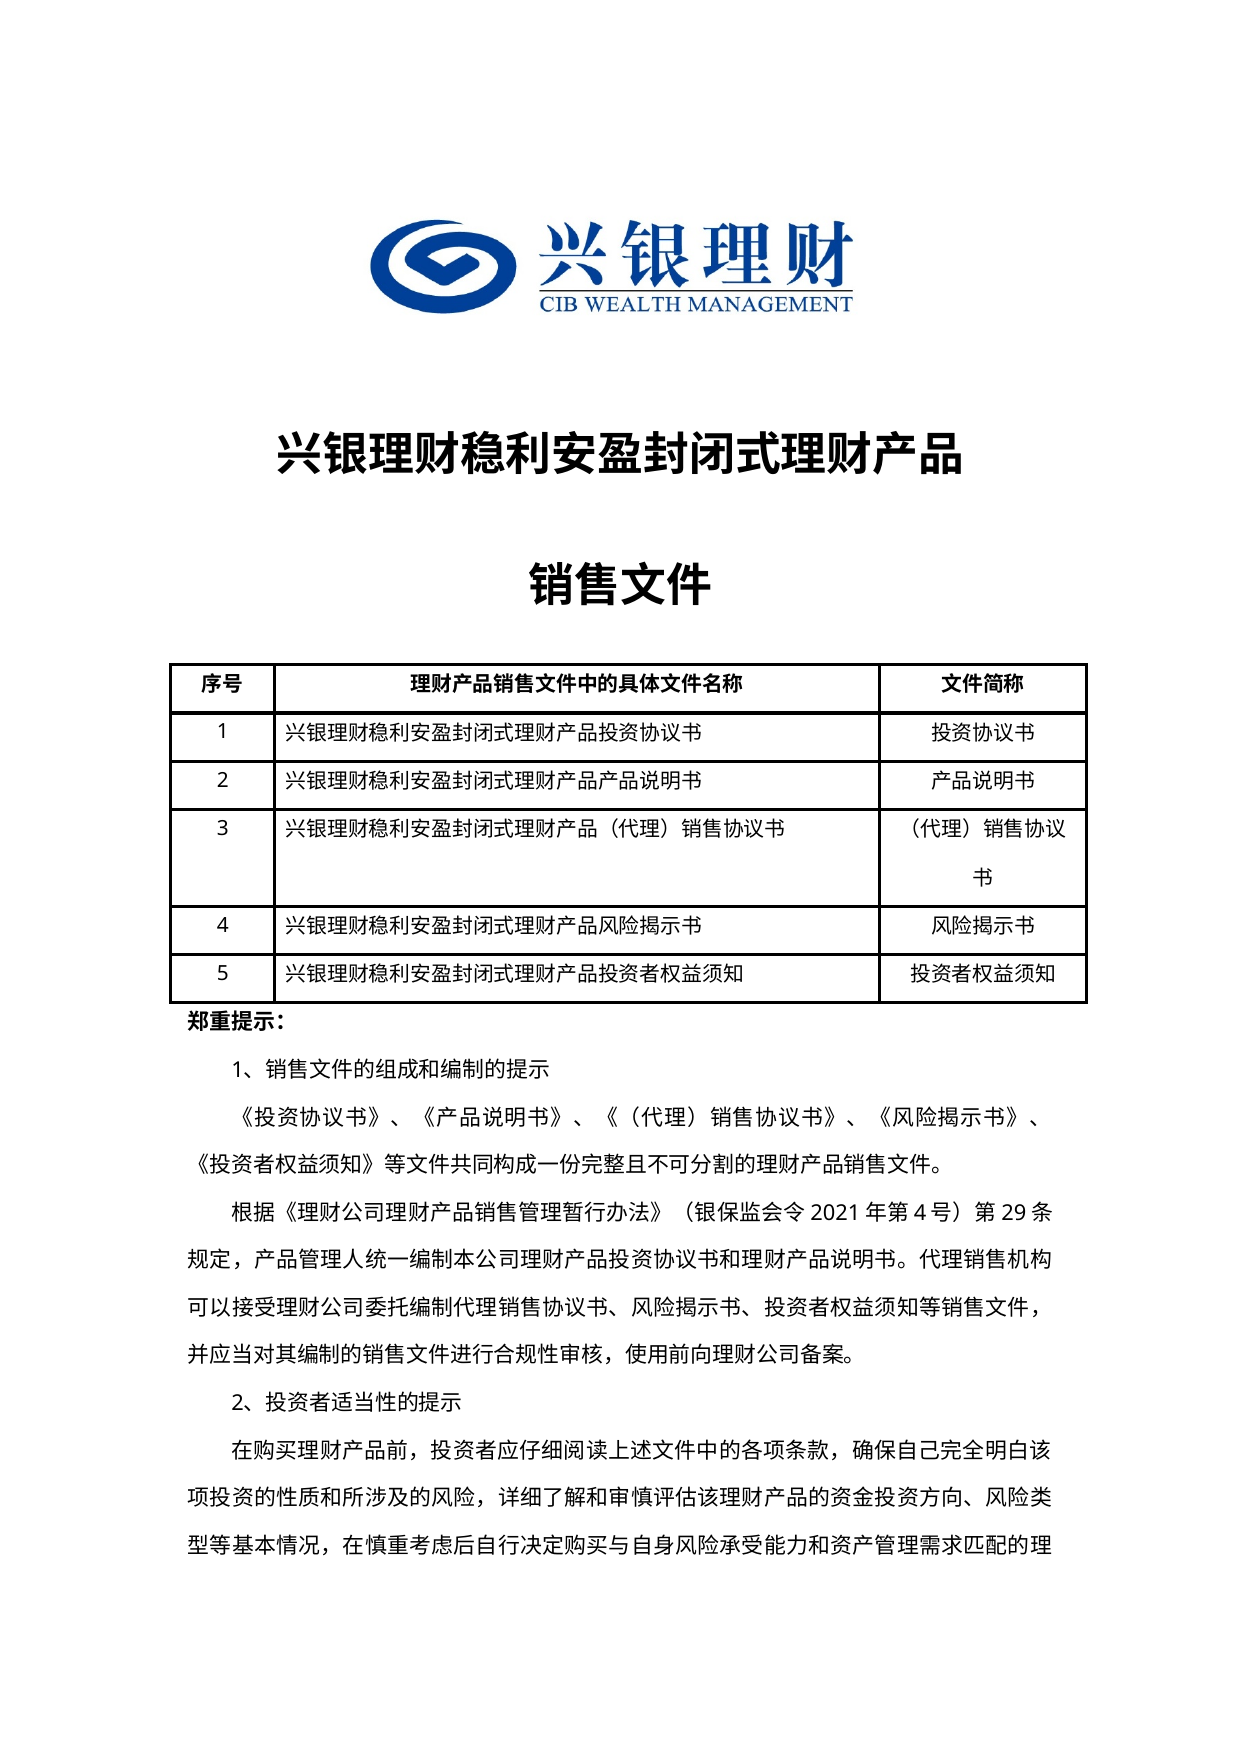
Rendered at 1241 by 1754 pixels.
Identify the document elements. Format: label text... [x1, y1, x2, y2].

table_cell 投资协议书 [881, 715, 1085, 759]
list 2、投资者适当性的提示 [187, 1385, 1053, 1417]
table_cell 4 [172, 908, 273, 953]
list 1、销售文件的组成和编制的提示 [187, 1052, 1053, 1084]
table_header 理财产品销售文件中的具体文件名称 [276, 666, 878, 711]
table_cell 投资者权益须知 [881, 956, 1085, 1001]
list 根据《理财公司理财产品销售管理暂行办法》（银保监会令2021年第4号）第29条规定，产品管理人统一编制本公司理财产品投资协议书和理财产品说明书。代理销售机构可以接受理财公司委托编制代理销售协议书、风险揭示书、投资者权益须知等销售文件，并应当对其编制的销售文件进行合规性审核，使用前向理财公司备案。 [187, 1195, 1053, 1369]
table_header 序号 [172, 666, 273, 711]
table_cell 兴银理财稳利安盈封闭式理财产品（代理）销售协议书 [276, 811, 878, 904]
table_header 文件简称 [881, 666, 1085, 711]
table_cell 3 [172, 811, 273, 904]
list 《投资协议书》、《产品说明书》、《（代理）销售协议书》、《风险揭示书》、《投资者权益须知》等文件共同构成一份完整且不可分割的理财产品销售文件。 [187, 1100, 1053, 1179]
table_cell 风险揭示书 [881, 908, 1085, 953]
table_cell 兴银理财稳利安盈封闭式理财产品产品说明书 [276, 763, 878, 808]
picture [323, 162, 917, 369]
table_cell （代理）销售协议书 [881, 811, 1085, 904]
table_cell 兴银理财稳利安盈封闭式理财产品风险揭示书 [276, 908, 878, 953]
text 兴银理财稳利安盈封闭式理财产品 [187, 402, 1053, 499]
text 销售文件 [187, 533, 1053, 630]
table_cell 5 [172, 956, 273, 1001]
text 郑重提示： [187, 1004, 1053, 1036]
table_cell 产品说明书 [881, 763, 1085, 808]
table_cell 兴银理财稳利安盈封闭式理财产品投资者权益须知 [276, 956, 878, 1001]
table_cell 兴银理财稳利安盈封闭式理财产品投资协议书 [276, 715, 878, 759]
table_cell 1 [172, 715, 273, 759]
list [187, 1433, 1053, 1559]
table_cell 2 [172, 763, 273, 808]
